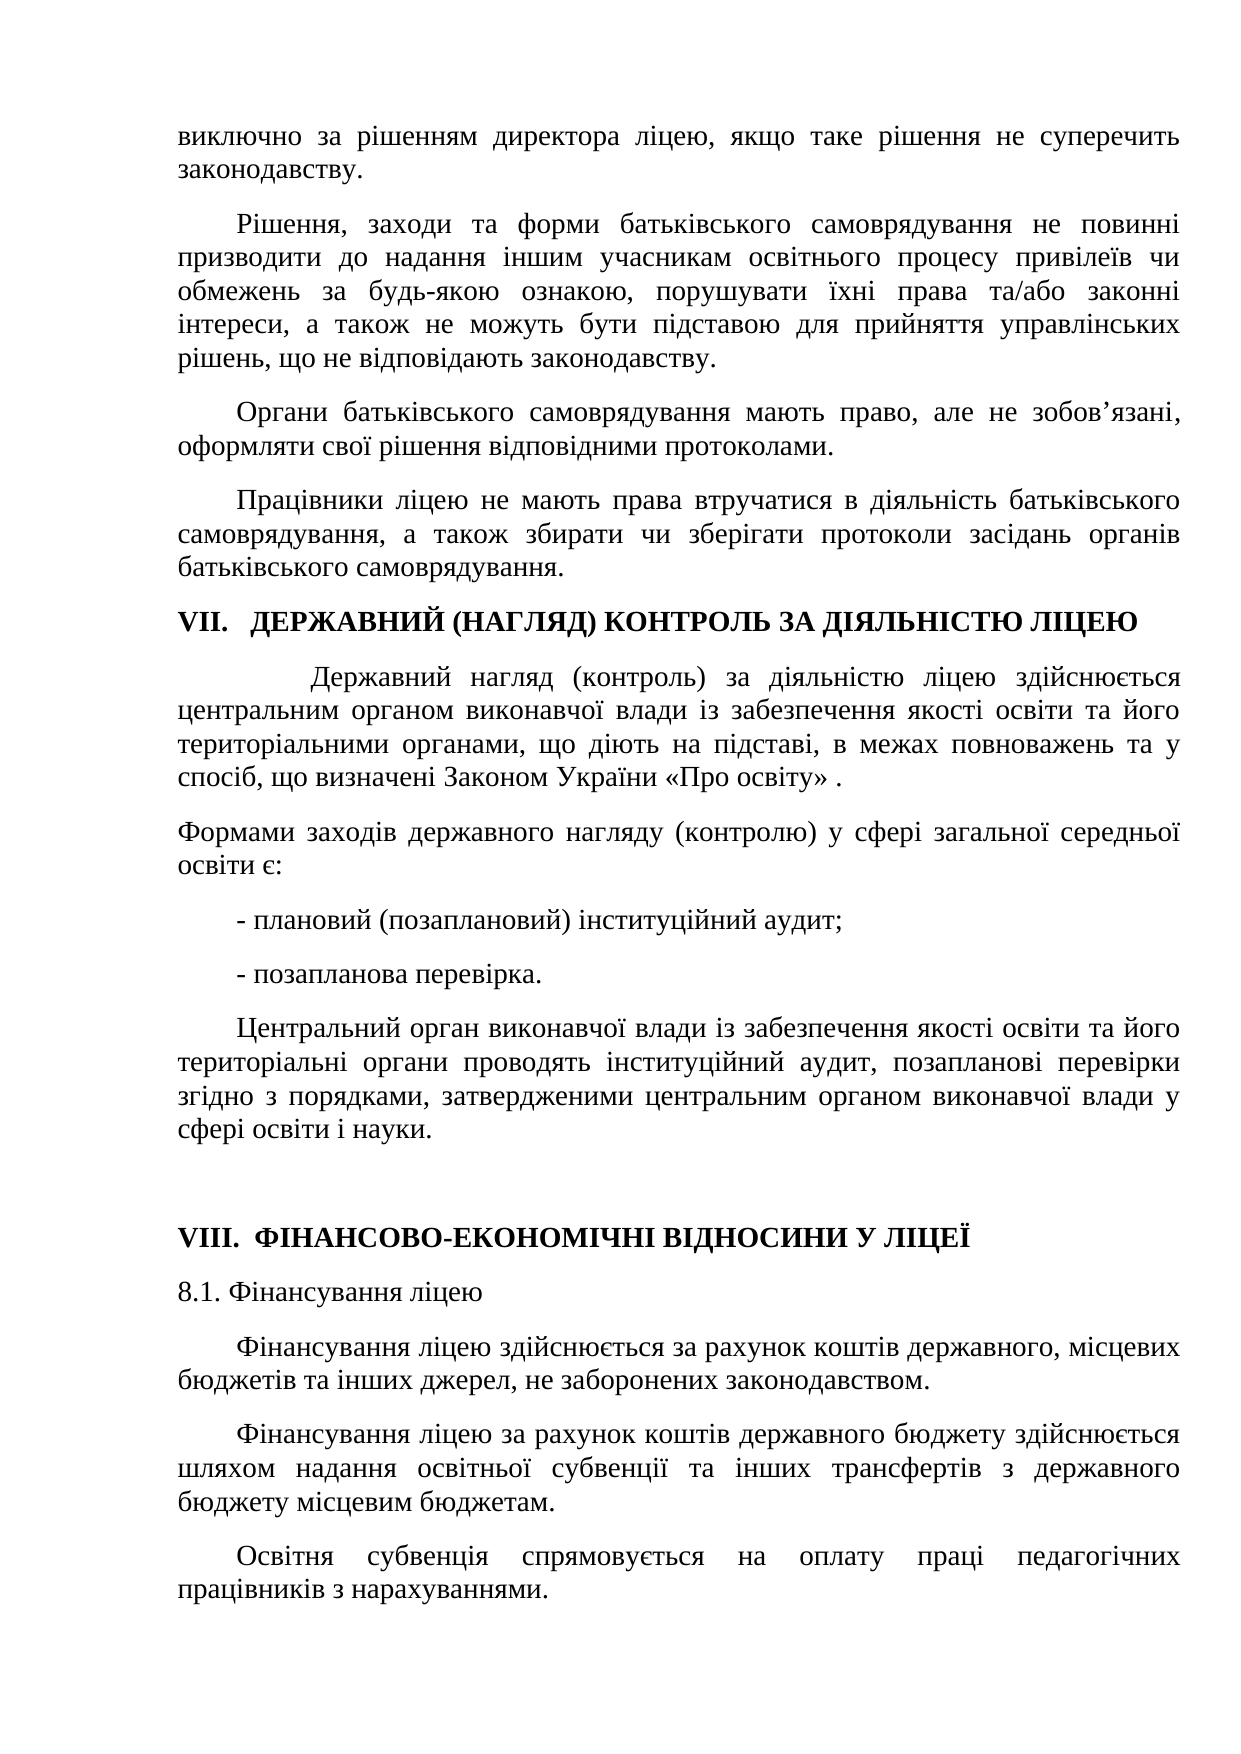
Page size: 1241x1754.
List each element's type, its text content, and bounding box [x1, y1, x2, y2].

text 8.1. Фінансування ліцею [177, 1274, 1181, 1308]
text Державний нагляд (контроль) за діяльністю ліцею здійснюється центральним органом виконавчої влади із забезпечення якості освіти та його територіальними органами, що діють на підставі, в межах повноважень та у спосіб, що визначені Законом України «Про освіту» . [177, 659, 1181, 793]
text Фінансування ліцею здійснюється за рахунок коштів державного, місцевих бюджетів та інших джерел, не заборонених законодавством. [177, 1329, 1181, 1396]
text VIIІ. ФІНАНСОВО-ЕКОНОМІЧНІ ВІДНОСИНИ У ЛІЦЕЇ [177, 1220, 1181, 1253]
text Освітня субвенція спрямовується на оплату праці педагогічних працівників з нарахуваннями. [177, 1538, 1181, 1605]
text VIІ. ДЕРЖАВНИЙ (НАГЛЯД) КОНТРОЛЬ ЗА ДІЯЛЬНІСТЮ ЛІЦЕЮ [177, 604, 1181, 637]
text Формами заходів державного нагляду (контролю) у сфері загальної середньої освіти є: [177, 814, 1181, 881]
text - плановий (позаплановий) інституційний аудит; [177, 902, 1181, 935]
text - позапланова перевірка. [177, 956, 1181, 990]
text Центральний орган виконавчої влади із забезпечення якості освіти та його територіальні органи проводять інституційний аудит, позапланові перевірки згідно з порядками, затвердженими центральним органом виконавчої влади у сфері освіти і науки. [177, 1011, 1181, 1145]
text Фінансування ліцею за рахунок коштів державного бюджету здійснюється шляхом надання освітньої субвенції та інших трансфертів з державного бюджету місцевим бюджетам. [177, 1417, 1181, 1517]
text Рішення, заходи та форми батьківського самоврядування не повинні призводити до надання іншим учасникам освітнього процесу привілеїв чи обмежень за будь-якою ознакою, порушувати їхні права та/або законні інтереси, а також не можуть бути підставою для прийняття управлінських рішень, що не відповідають законодавству. [177, 206, 1181, 374]
text Працівники ліцею не мають права втручатися в діяльність батьківського самоврядування, а також збирати чи зберігати протоколи засідань органів батьківського самоврядування. [177, 482, 1181, 583]
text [177, 118, 1181, 185]
text Органи батьківського самоврядування мають право, але не зобов’язані, оформляти свої рішення відповідними протоколами. [177, 394, 1181, 462]
